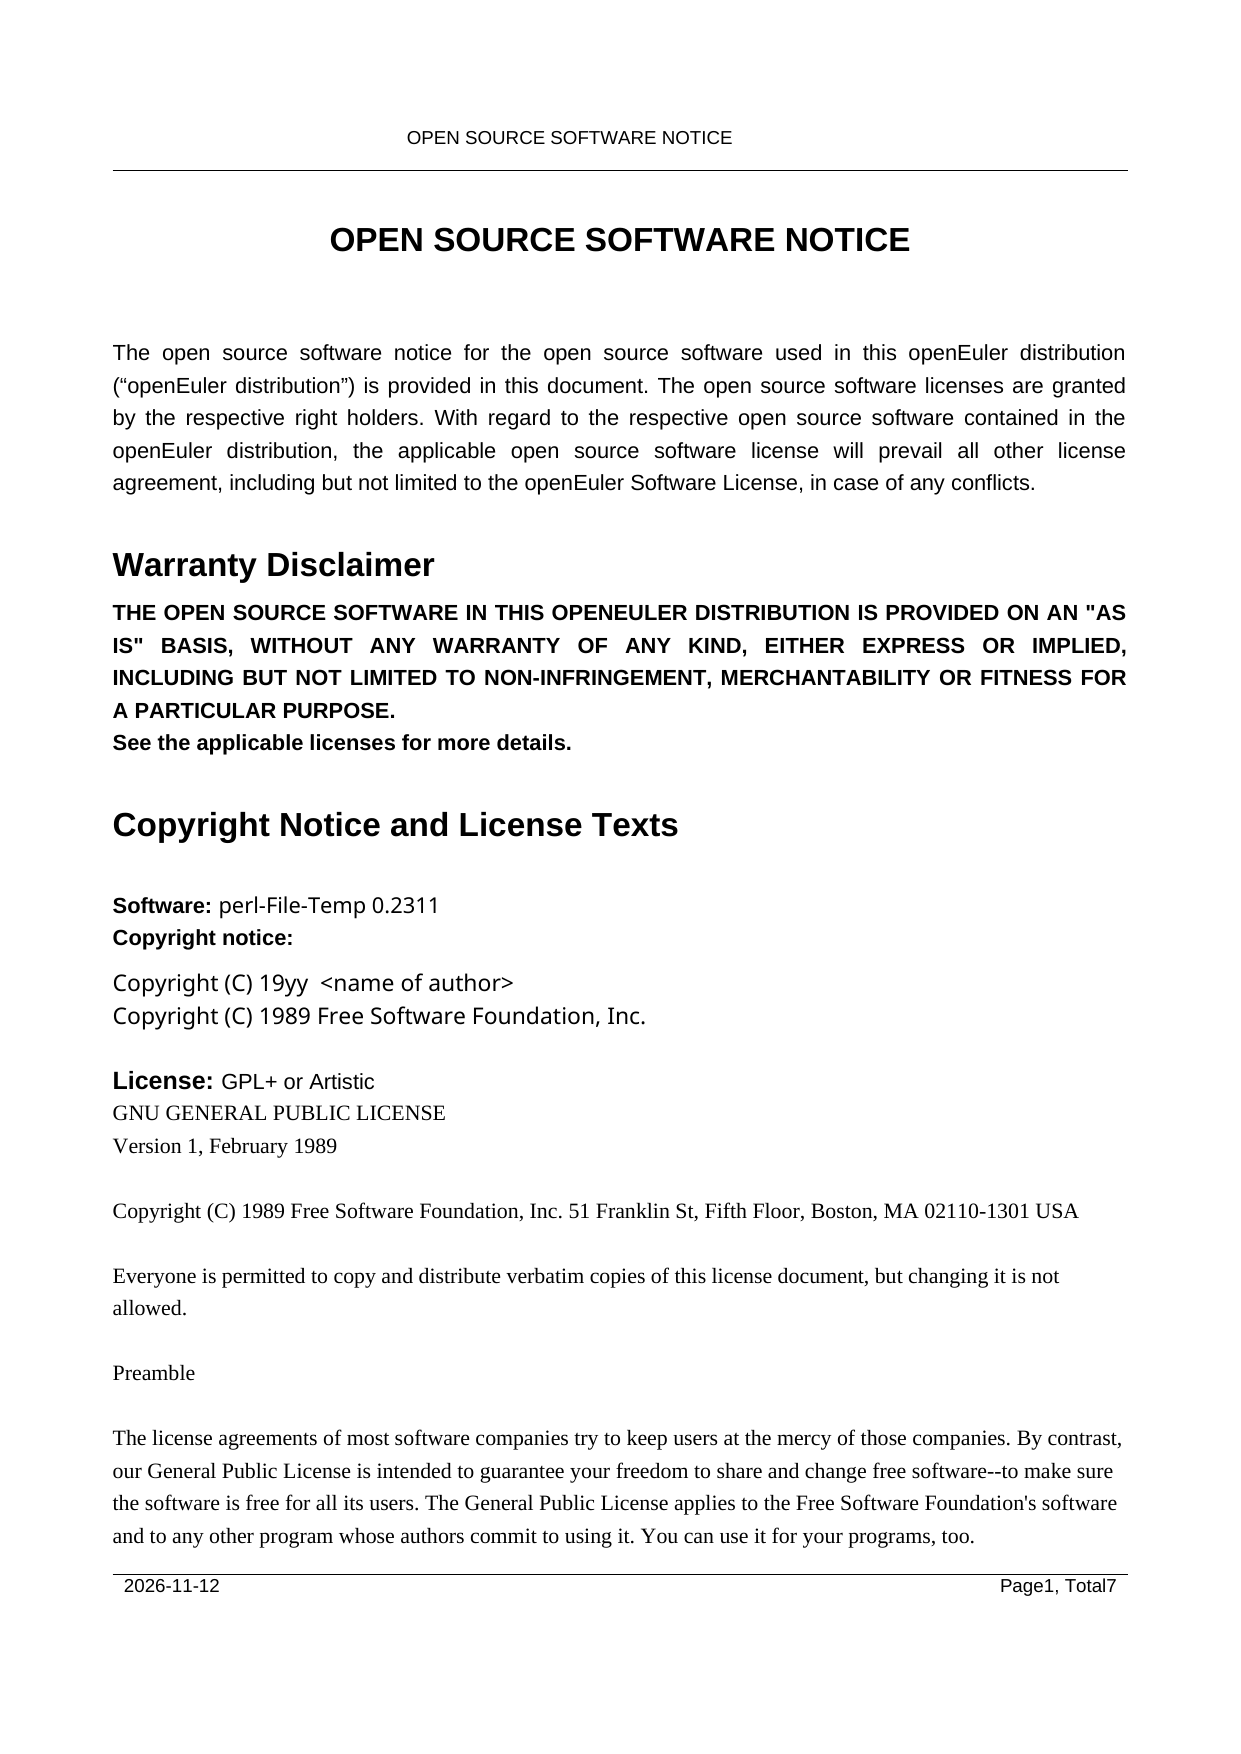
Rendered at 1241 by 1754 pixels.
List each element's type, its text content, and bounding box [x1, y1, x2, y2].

text The open source software notice for the open source software used in this openEuler distribution (“openEuler distribution”) is provided in this document. The open source software licenses are granted by the respective right holders. With regard to the respective open source software contained in the openEuler distribution, the applicable open source software license will prevail all other license agreement, including but not limited to the openEuler Software License, in case of any conflicts. [112, 336, 1128, 499]
text Copyright Notice and License Texts [112, 791, 1128, 856]
text THE OPEN SOURCE SOFTWARE IN THIS OPENEULER DISTRIBUTION IS PROVIDED ON AN "AS IS" BASIS, WITHOUT ANY WARRANTY OF ANY KIND, EITHER EXPRESS OR IMPLIED, INCLUDING BUT NOT LIMITED TO NON-INFRINGEMENT, MERCHANTABILITY OR FITNESS FOR A PARTICULAR PURPOSE. See the applicable licenses for more details. [112, 596, 1128, 759]
text Copyright (C) 19yy <name of author> Copyright (C) 1989 Free Software Foundation, Inc. [112, 966, 1128, 1064]
text Copyright notice: [112, 921, 1128, 954]
text License: GPL+ or Artistic [112, 1064, 1128, 1096]
title Software: perl-File-Temp 0.2311 [112, 889, 1128, 921]
text Warranty Disclaimer [112, 531, 1128, 596]
text OPEN SOURCE SOFTWARE NOTICE [112, 206, 1128, 271]
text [112, 1096, 1128, 1551]
